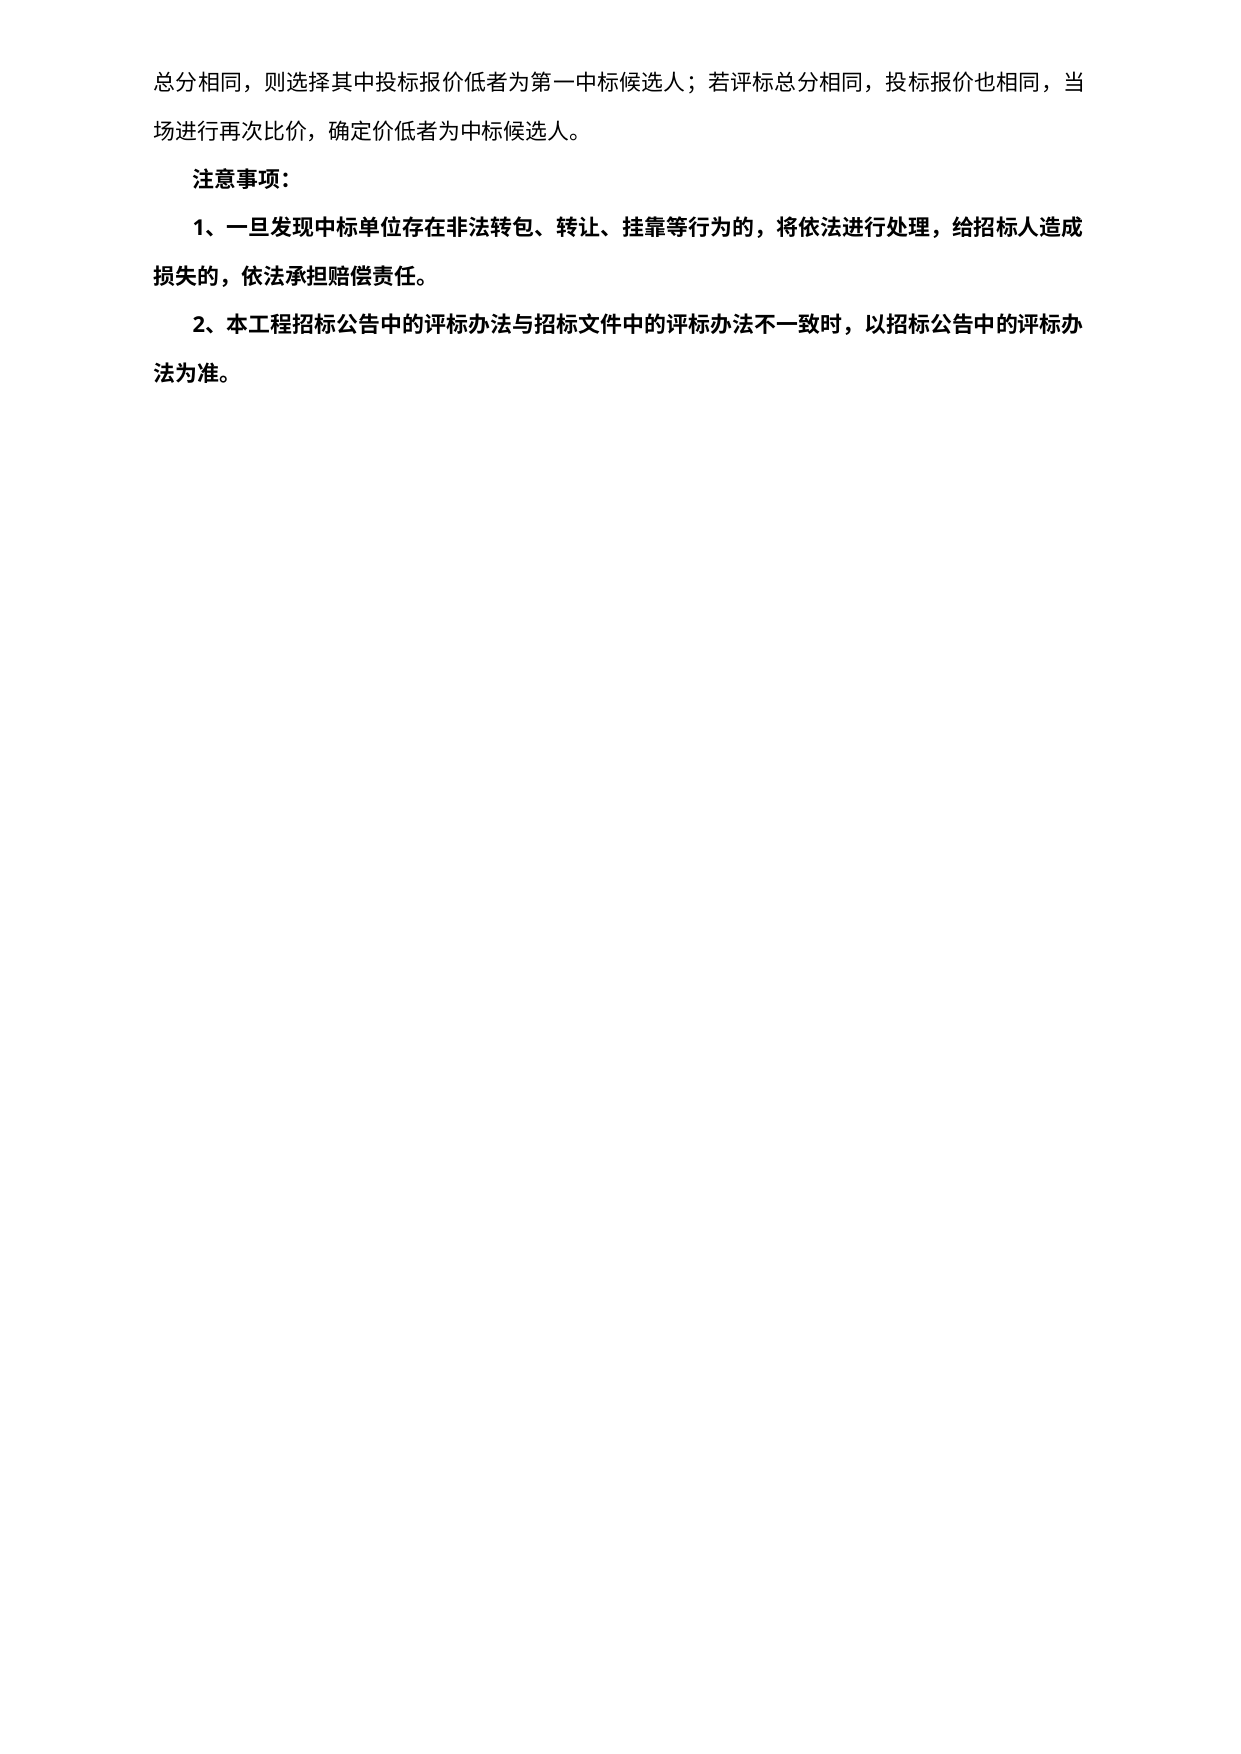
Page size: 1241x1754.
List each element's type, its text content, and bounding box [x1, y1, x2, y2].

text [153, 64, 1087, 146]
text 1、一旦发现中标单位存在非法转包、转让、挂靠等行为的，将依法进行处理，给招标人造成损失的，依法承担赔偿责任。 [153, 210, 1087, 291]
text 2、本工程招标公告中的评标办法与招标文件中的评标办法不一致时，以招标公告中的评标办法为准。 [153, 307, 1087, 388]
text 注意事项： [153, 162, 1087, 194]
